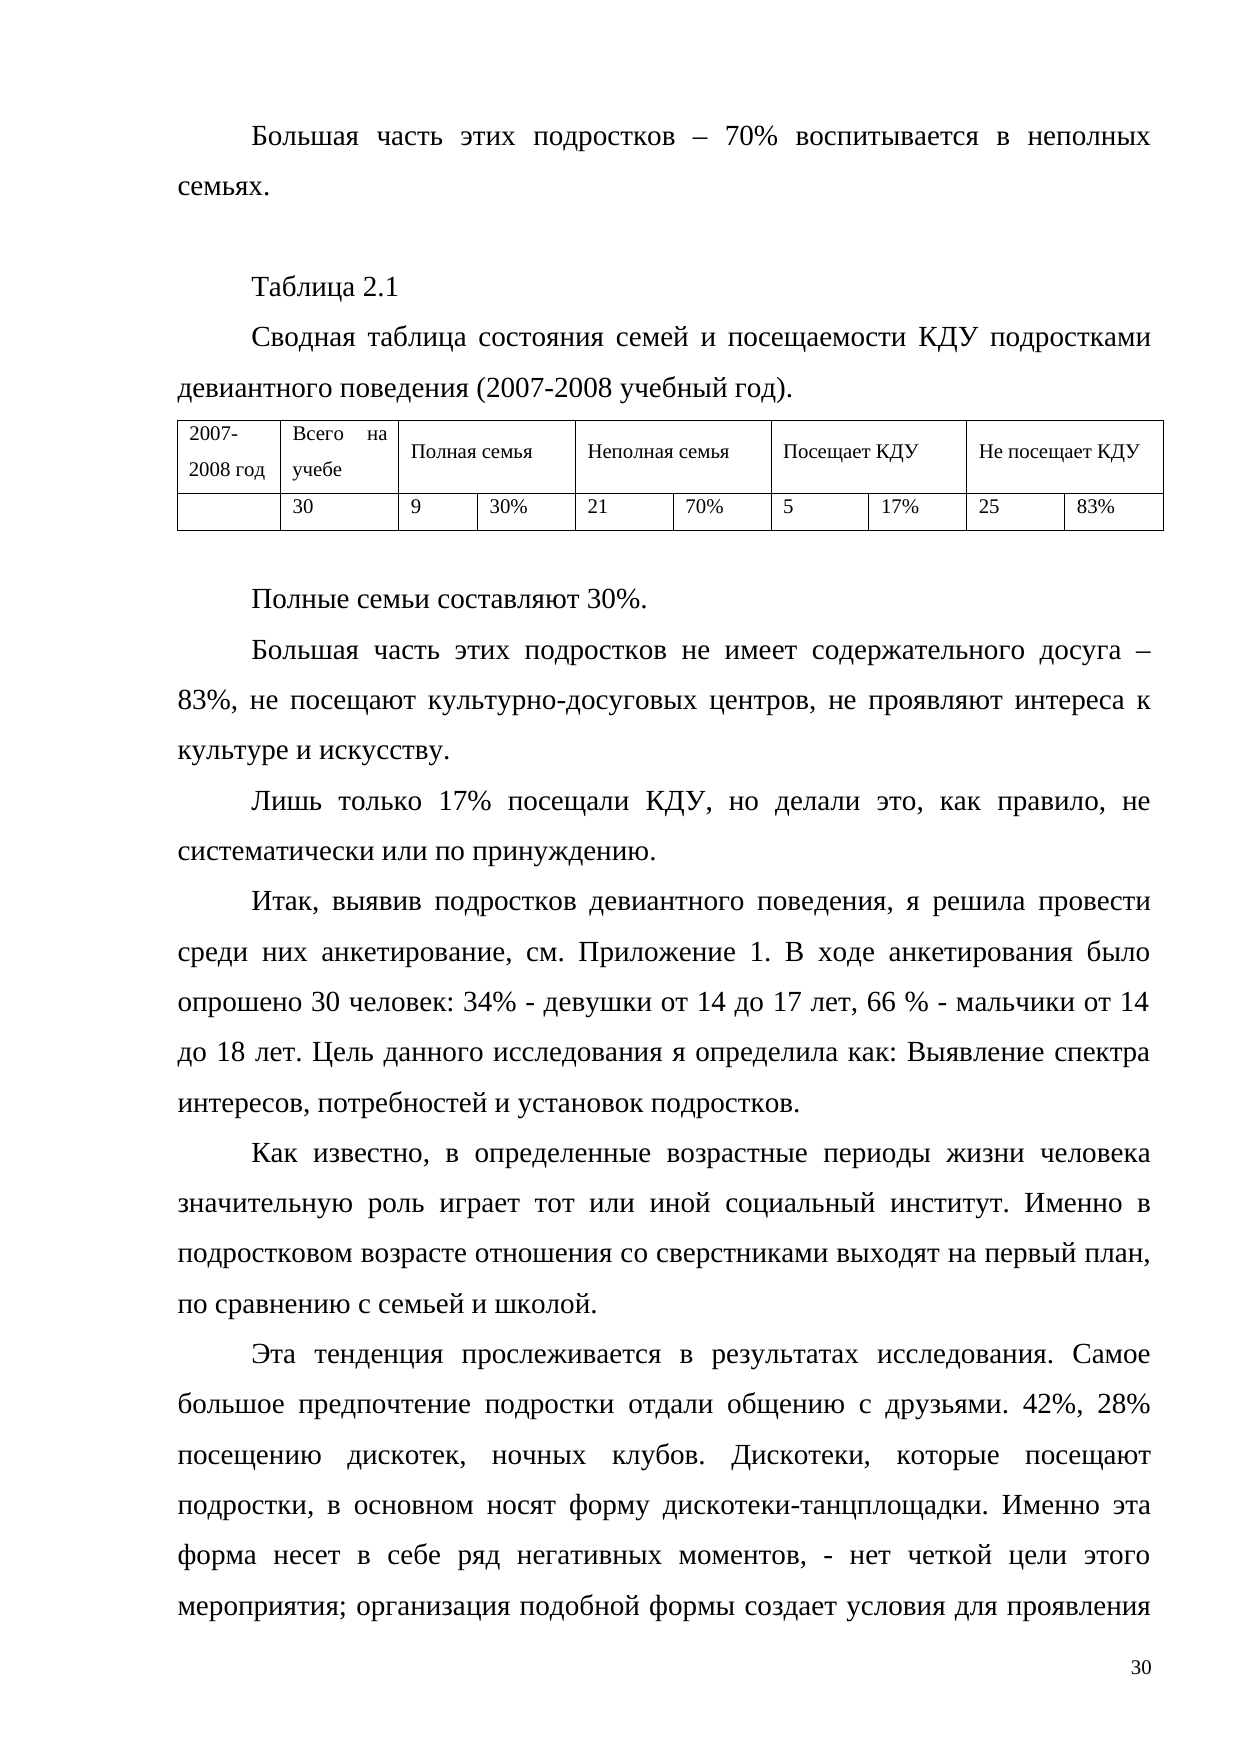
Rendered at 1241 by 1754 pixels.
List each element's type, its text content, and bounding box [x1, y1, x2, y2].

table_cell 30% [478, 494, 575, 530]
table_header 2007-2008 год [178, 421, 280, 493]
text Таблица 2.1 [177, 269, 1152, 303]
text Полные семьи составляют 30%. [177, 582, 1152, 615]
text Сводная таблица состояния семей и посещаемости КДУ подростками девиантного поведения (2007-2008 учебный год). [177, 319, 1152, 403]
table_header Не посещает КДУ [967, 421, 1163, 493]
table_cell [178, 494, 280, 530]
text Лишь только 17% посещали КДУ, но делали это, как правило, не систематически или по принуждению. [177, 783, 1152, 867]
text Большая часть этих подростков – 70% воспитывается в неполных семьях. [177, 118, 1152, 202]
table_cell 70% [674, 494, 771, 530]
table_cell 17% [869, 494, 966, 530]
table_header Посещает КДУ [772, 421, 966, 493]
table_header Неполная семья [576, 421, 771, 493]
table_cell 25 [967, 494, 1064, 530]
table_cell 83% [1065, 494, 1163, 530]
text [177, 1336, 1152, 1621]
text Большая часть этих подростков не имеет содержательного досуга – 83%, не посещают культурно-досуговых центров, не проявляют интереса к культуре и искусству. [177, 632, 1152, 766]
table_header Всего на учебе [281, 421, 398, 493]
table_cell 5 [772, 494, 868, 530]
text Как известно, в определенные возрастные периоды жизни человека значительную роль играет тот или иной социальный институт. Именно в подростковом возрасте отношения со сверстниками выходят на первый план, по сравнению с семьей и школой. [177, 1135, 1152, 1319]
table_cell 30 [281, 494, 398, 530]
table_cell 9 [399, 494, 477, 530]
table_header Полная семья [399, 421, 575, 493]
text Итак, выявив подростков девиантного поведения, я решила провести среди них анкетирование, см. Приложение 1. В ходе анкетирования было опрошено 30 человек: 34% - девушки от 14 до 17 лет, 66 % - мальчики от 14 до 18 лет. Цель данного исследования я определила как: Выявление спектра интересов, потребностей и установок подростков. [177, 883, 1152, 1118]
table_cell 21 [576, 494, 673, 530]
